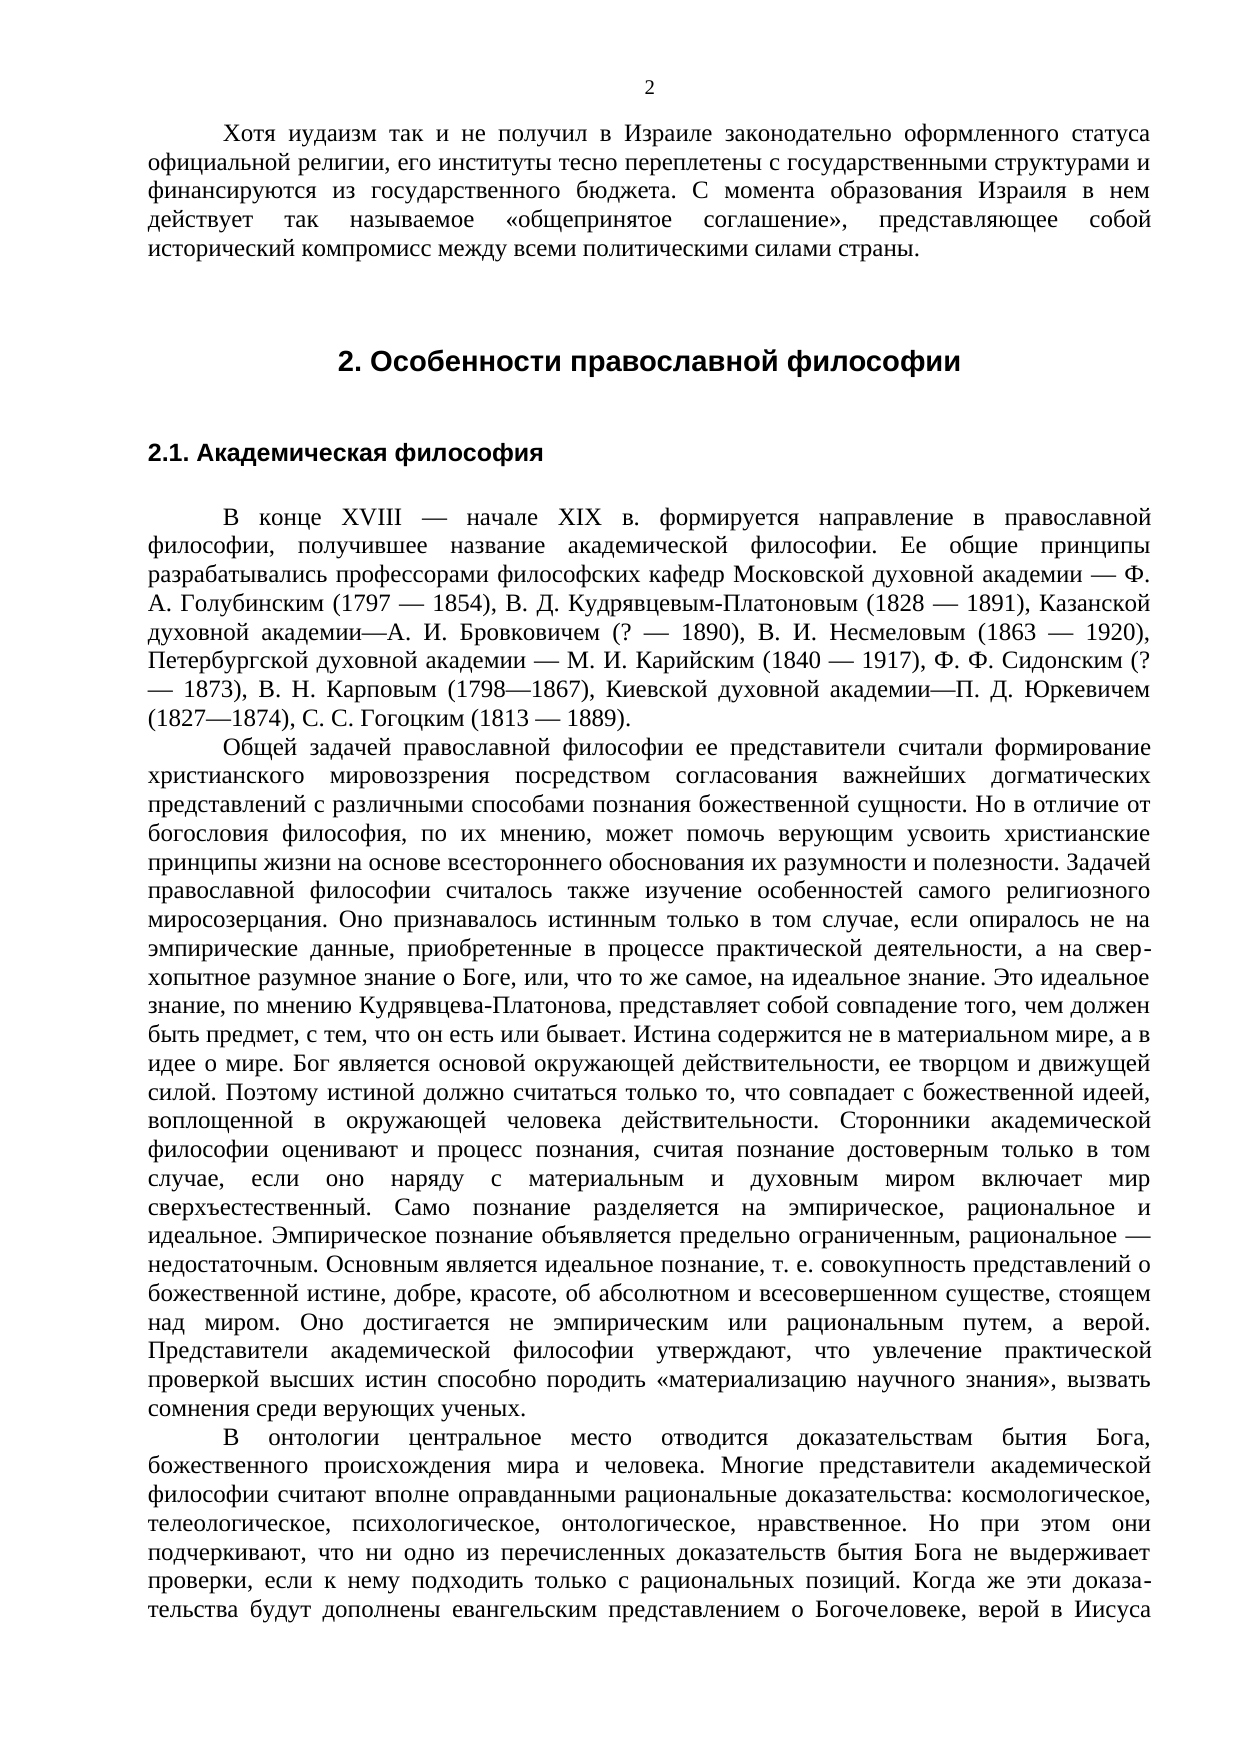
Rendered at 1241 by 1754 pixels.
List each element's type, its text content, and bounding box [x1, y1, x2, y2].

text Хотя иудаизм так и не получил в Израиле законодательно оформленного статуса официальной религии, его институты тесно переплетены с государственными структурами и финансируются из государственного бюджета. С момента образования Израиля в нем действует так называемое «общепринятое соглашение», представляющее собой исторический компромисс между всеми политическими силами страны. [148, 118, 1152, 262]
text В конце XVIII — начале XIX в. формируется направление в православной философии, получившее название академической философии. Ее общие принципы разрабатывались профессорами философских кафедр Московской духовной академии — Ф. А. Голубинским (1797 — 1854), В. Д. Кудрявцевым-Платоновым (1828 — 1891), Казанской духовной академии—А. И. Бровковичем (? — 1890), В. И. Несмеловым (1863 — 1920), Петербургской духовной академии — М. И. Карийским (1840 — 1917), Ф. Ф. Сидонским (? — 1873), В. Н. Карповым (1798—1867), Киевской духовной академии—П. Д. Юркевичем (1827—1874), С. С. Гогоцким (1813 — 1889). [148, 502, 1152, 732]
subtitle 2.1. Академическая философия [148, 438, 1152, 467]
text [148, 1422, 1152, 1623]
text Общей задачей православной философии ее представители считали формирование христианского мировоззрения посредством согласования важнейших догматических представлений с различными способами познания божественной сущности. Но в отличие от богословия философия, по их мнению, может помочь верующим усвоить христианские принципы жизни на основе всестороннего обоснования их разумности и полезности. Задачей православной философии считалось также изучение особенностей самого религиозного миросозерцания. Оно признавалось истинным только в том случае, если опиралось не на эмпирические данные, приобретенные в процессе практической деятельности, а на сверхопытное разумное знание о Боге, или, что то же самое, на идеальное знание. Это идеальное знание, по мнению Кудрявцева-Платонова, представляет собой совпадение того, чем должен быть предмет, с тем, что он есть или бывает. Истина содержится не в материальном мире, а в идее о мире. Бог является основой окружающей действительности, ее творцом и движущей силой. Поэтому истиной должно считаться только то, что совпадает с божественной идеей, воплощенной в окружающей человека действительности. Сторонники академической философии оценивают и процесс познания, считая познание достоверным только в том случае, если оно наряду с материальным и духовным миром включает мир сверхъестественный. Само познание разделяется на эмпирическое, рациональное и идеальное. Эмпирическое познание объявляется предельно ограниченным, рациональное — недостаточным. Основным является идеальное познание, т. е. совокупность представлений о божественной истине, добре, красоте, об абсолютном и всесовершенном существе, стоящем над миром. Оно достигается не эмпирическим или рациональным путем, а верой. Представители академической философии утверждают, что увлечение практической проверкой высших истин способно породить «материализацию научного знания», вызвать сомнения среди верующих ученых. [148, 732, 1152, 1422]
subtitle 2. Особенности православной философии [148, 344, 1152, 378]
